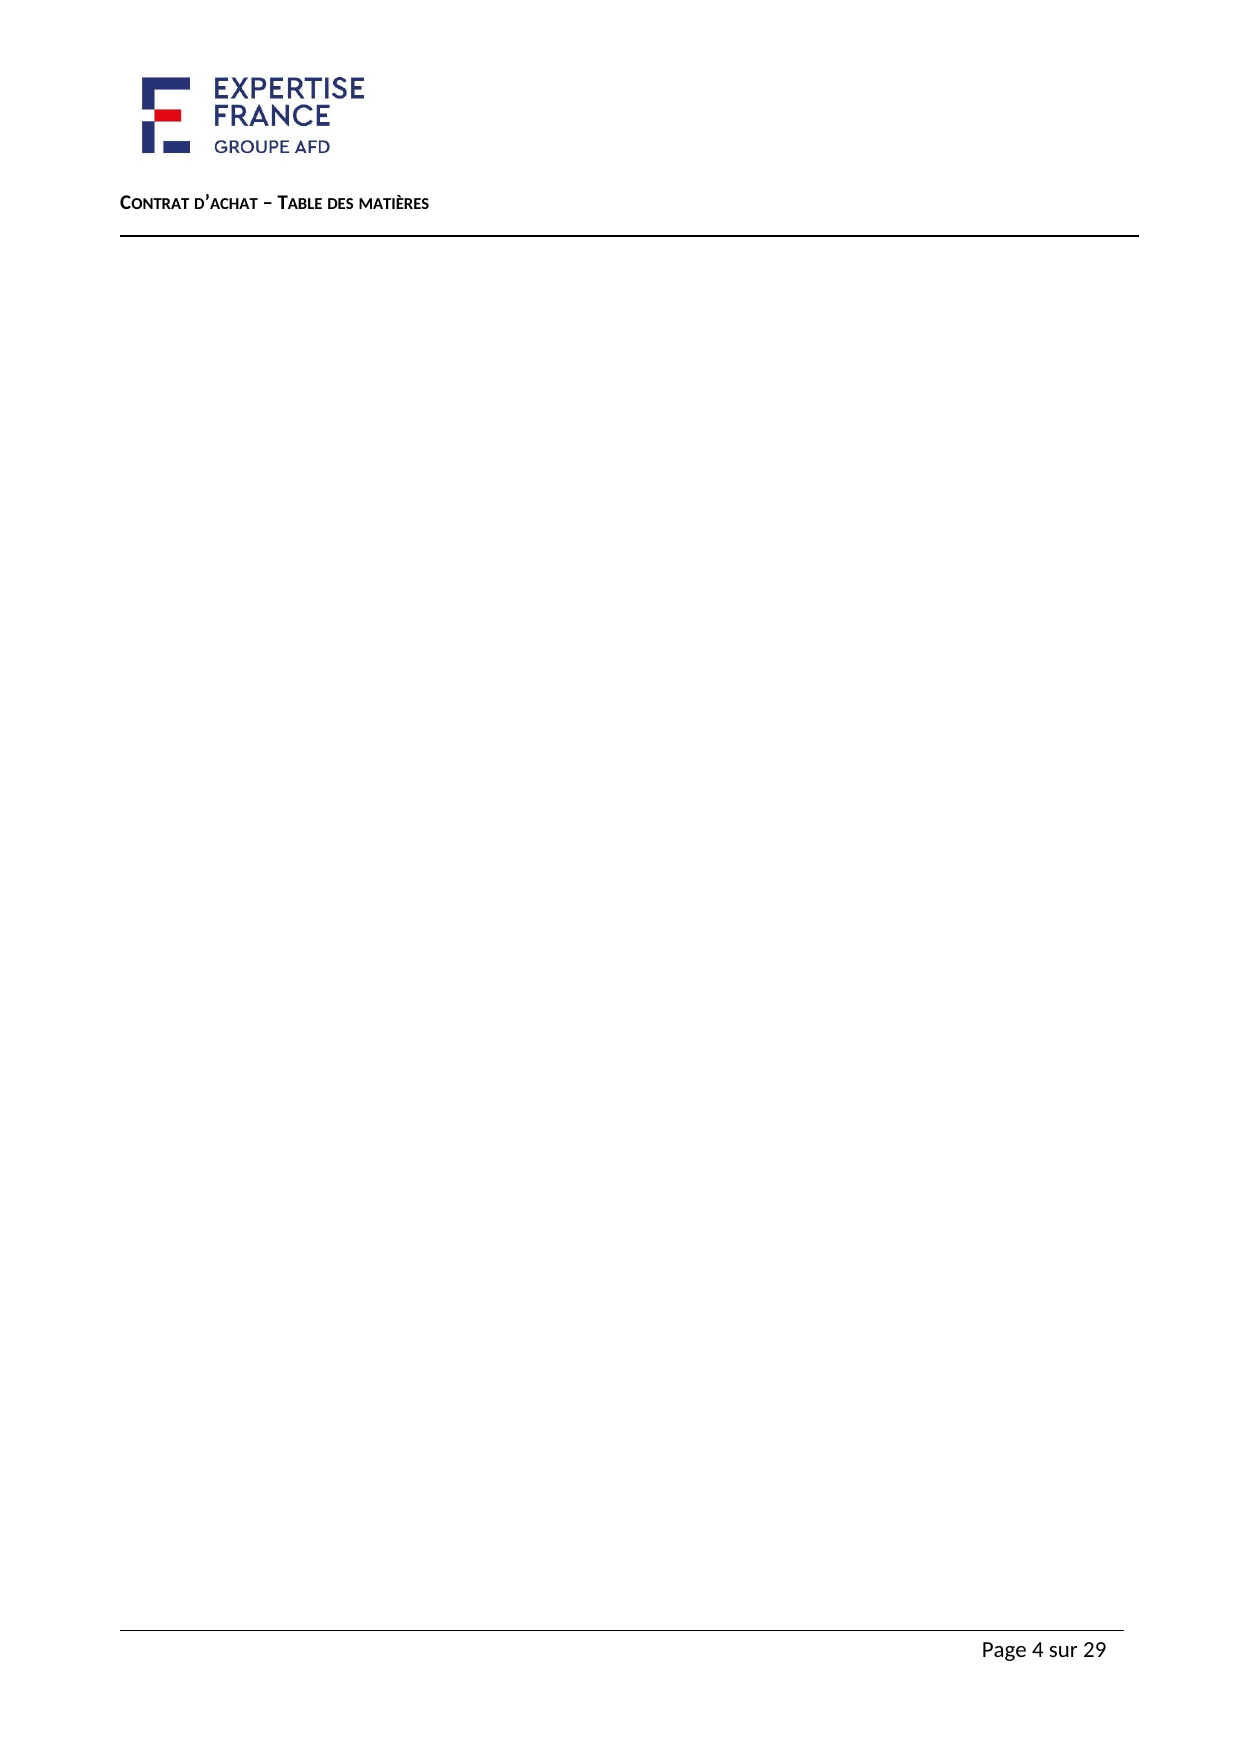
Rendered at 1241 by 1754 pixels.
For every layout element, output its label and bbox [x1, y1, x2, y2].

picture [120, 45, 391, 184]
